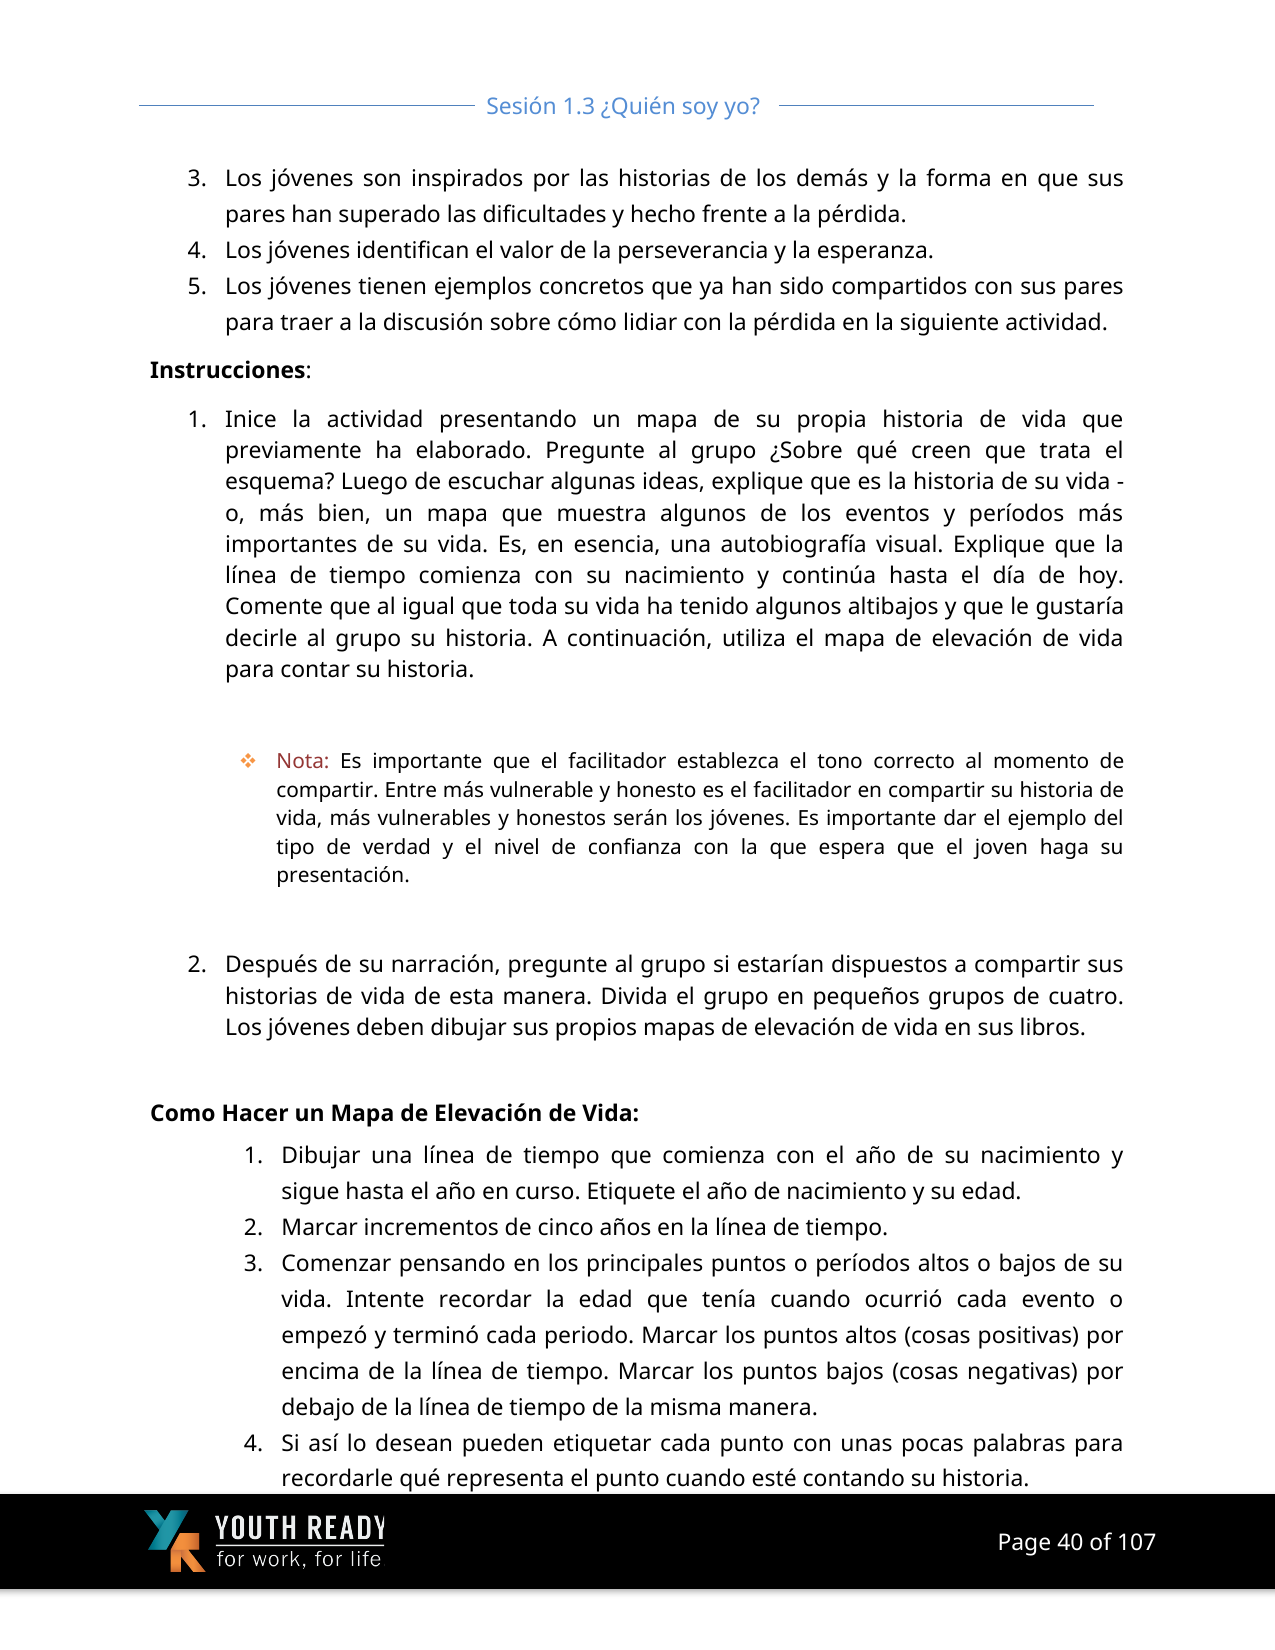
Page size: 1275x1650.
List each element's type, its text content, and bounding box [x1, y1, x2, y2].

text Como Hacer un Mapa de Elevación de Vida: [150, 1097, 1125, 1128]
list Si así lo desean pueden etiquetar cada punto con unas pocas palabras para recordarle qué representa el punto cuando esté contando su historia. [244, 1426, 1125, 1494]
list Inice la actividad presentando un mapa de su propia historia de vida que previamente ha elaborado. Pregunte al grupo ¿Sobre qué creen que trata el esquema? Luego de escuchar algunas ideas, explique que es la historia de su vida - o, más bien, un mapa que muestra algunos de los eventos y períodos más importantes de su vida. Es, en esencia, una autobiografía visual. Explique que la línea de tiempo comienza con su nacimiento y continúa hasta el día de hoy. Comente que al igual que toda su vida ha tenido algunos altibajos y que le gustaría decirle al grupo su historia. A continuación, utiliza el mapa de elevación de vida para contar su historia. [187, 403, 1125, 684]
list Después de su narración, pregunte al grupo si estarían dispuestos a compartir sus historias de vida de esta manera. Divida el grupo en pequeños grupos de cuatro. Los jóvenes deben dibujar sus propios mapas de elevación de vida en sus libros. [187, 948, 1125, 1042]
list Comenzar pensando en los principales puntos o períodos altos o bajos de su vida. Intente recordar la edad que tenía cuando ocurrió cada evento o empezó y terminó cada periodo. Marcar los puntos altos (cosas positivas) por encima de la línea de tiempo. Marcar los puntos bajos (cosas negativas) por debajo de la línea de tiempo de la misma manera. [244, 1247, 1125, 1422]
text Instrucciones: [150, 354, 1125, 386]
picture [143, 1509, 384, 1572]
list Nota: Es importante que el facilitador establezca el tono correcto al momento de compartir. Entre más vulnerable y honesto es el facilitador en compartir su historia de vida, más vulnerables y honestos serán los jóvenes. Es importante dar el ejemplo del tipo de verdad y el nivel de confianza con la que espera que el joven haga su presentación. [239, 746, 1125, 889]
list Marcar incrementos de cinco años en la línea de tiempo. [244, 1211, 1125, 1242]
list Los jóvenes identifican el valor de la perseverancia y la esperanza. [187, 234, 1125, 265]
list Dibujar una línea de tiempo que comienza con el año de su nacimiento y sigue hasta el año en curso. Etiquete el año de nacimiento y su edad. [244, 1139, 1125, 1206]
list Los jóvenes tienen ejemplos concretos que ya han sido compartidos con sus pares para traer a la discusión sobre cómo lidiar con la pérdida en la siguiente actividad. [187, 270, 1125, 337]
list Los jóvenes son inspirados por las historias de los demás y la forma en que sus pares han superado las dificultades y hecho frente a la pérdida. [187, 150, 1125, 229]
